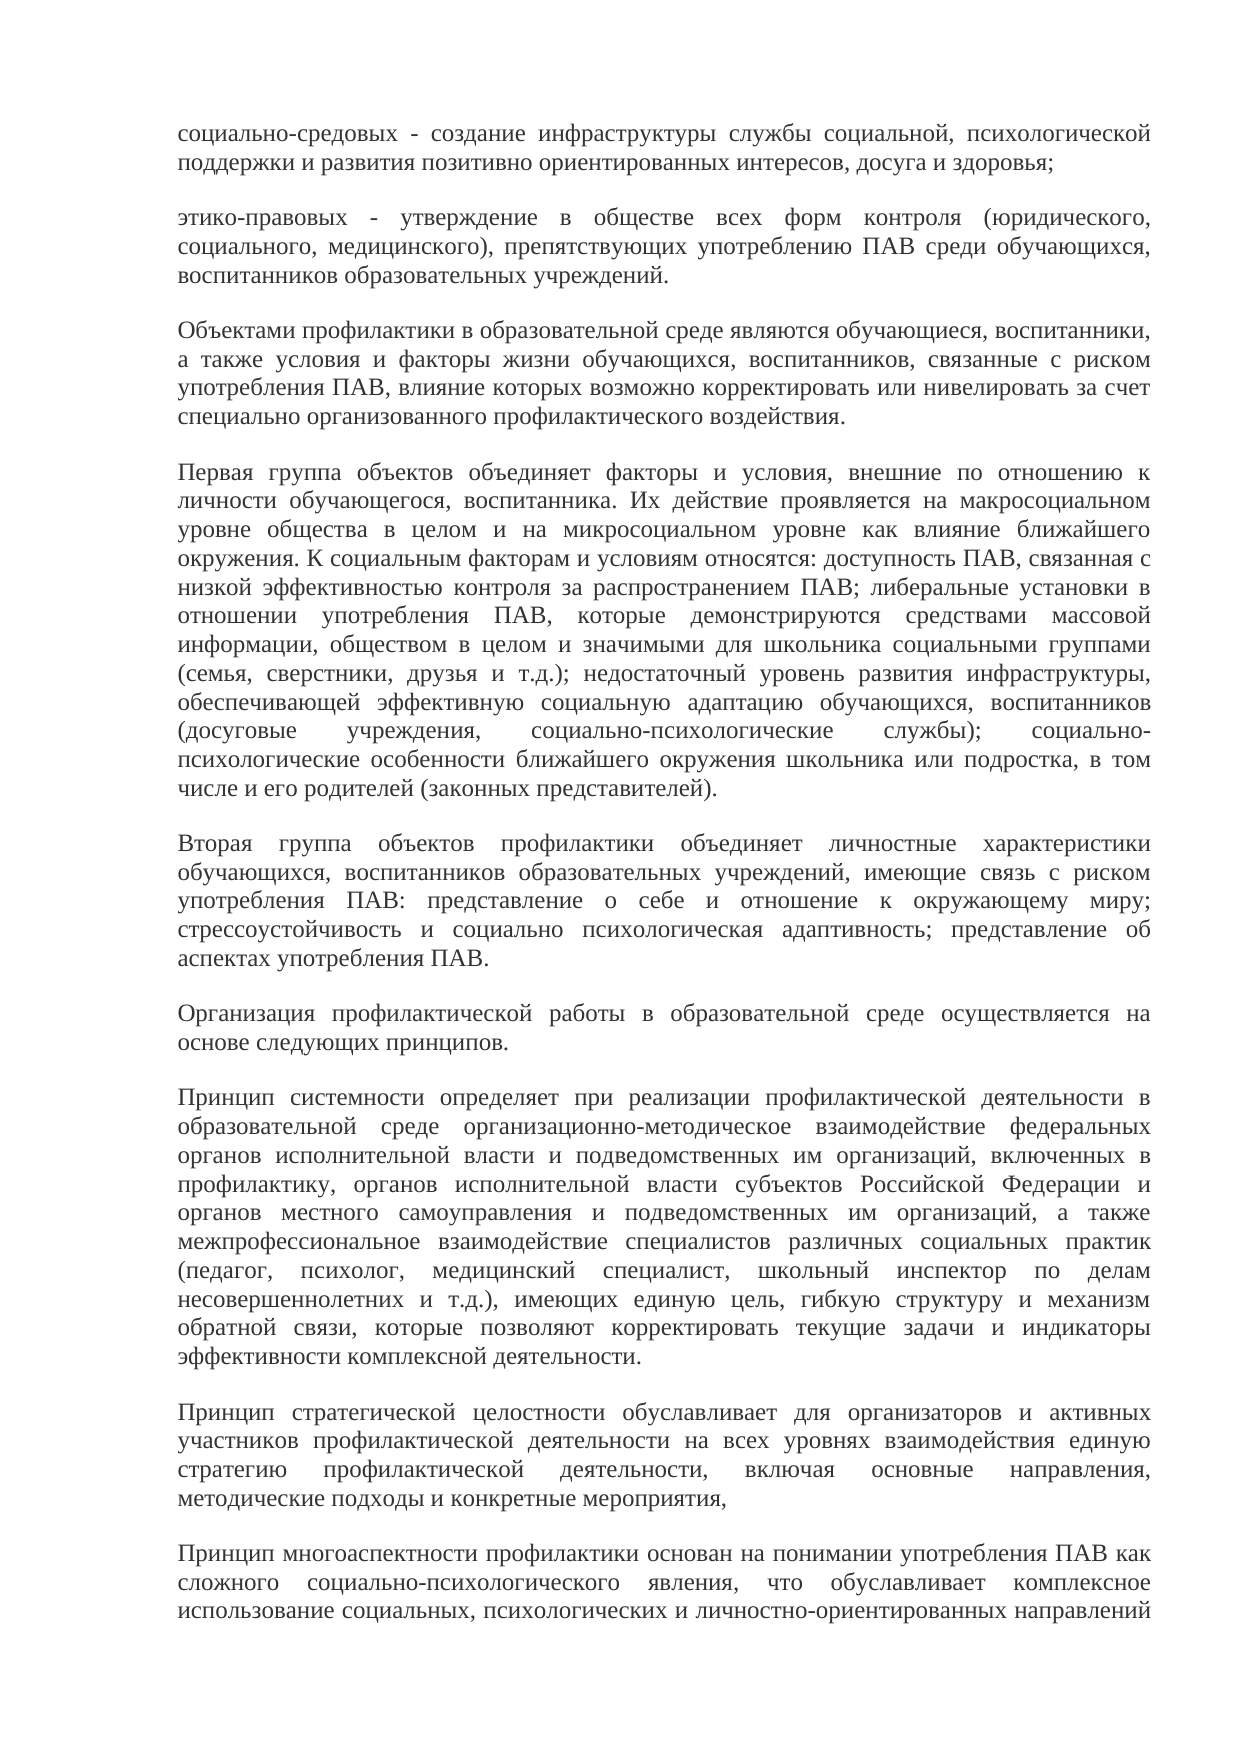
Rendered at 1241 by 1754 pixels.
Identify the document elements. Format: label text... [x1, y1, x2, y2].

text социально-средовых - создание инфраструктуры службы социальной, психологической поддержки и развития позитивно ориентированных интересов, досуга и здоровья; [177, 118, 1152, 176]
text этико-правовых - утверждение в обществе всех форм контроля (юридического, социального, медицинского), препятствующих употреблению ПАВ среди обучающихся, воспитанников образовательных учреждений. [177, 202, 1152, 288]
text Вторая группа объектов профилактики объединяет личностные характеристики обучающихся, воспитанников образовательных учреждений, имеющие связь с риском употребления ПАВ: представление о себе и отношение к окружающему миру; стрессоустойчивость и социально психологическая адаптивность; представление об аспектах употребления ПАВ. [177, 828, 1152, 972]
text Принцип системности определяет при реализации профилактической деятельности в образовательной среде организационно-методическое взаимодействие федеральных органов исполнительной власти и подведомственных им организаций, включенных в профилактику, органов исполнительной власти субъектов Российской Федерации и органов местного самоуправления и подведомственных им организаций, а также межпрофессиональное взаимодействие специалистов различных социальных практик (педагог, психолог, медицинский специалист, школьный инспектор по делам несовершеннолетних и т.д.), имеющих единую цель, гибкую структуру и механизм обратной связи, которые позволяют корректировать текущие задачи и индикаторы эффективности комплексной деятельности. [177, 1082, 1152, 1370]
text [177, 1538, 1152, 1624]
text Организация профилактической работы в образовательной среде осуществляется на основе следующих принципов. [177, 998, 1152, 1056]
text Объектами профилактики в образовательной среде являются обучающиеся, воспитанники, а также условия и факторы жизни обучающихся, воспитанников, связанные с риском употребления ПАВ, влияние которых возможно корректировать или нивелировать за счет специально организованного профилактического воздействия. [177, 315, 1152, 430]
text Принцип стратегической целостности обуславливает для организаторов и активных участников профилактической деятельности на всех уровнях взаимодействия единую стратегию профилактической деятельности, включая основные направления, методические подходы и конкретные мероприятия, [177, 1397, 1152, 1512]
text Первая группа объектов объединяет факторы и условия, внешние по отношению к личности обучающегося, воспитанника. Их действие проявляется на макросоциальном уровне общества в целом и на микросоциальном уровне как влияние ближайшего окружения. К социальным факторам и условиям относятся: доступность ПАВ, связанная с низкой эффективностью контроля за распространением ПАВ; либеральные установки в отношении употребления ПАВ, которые демонстрируются средствами массовой информации, обществом в целом и значимыми для школьника социальными группами (семья, сверстники, друзья и т.д.); недостаточный уровень развития инфраструктуры, обеспечивающей эффективную социальную адаптацию обучающихся, воспитанников (досуговые учреждения, социально-психологические службы); социально-психологические особенности ближайшего окружения школьника или подростка, в том числе и его родителей (законных представителей). [177, 457, 1152, 802]
